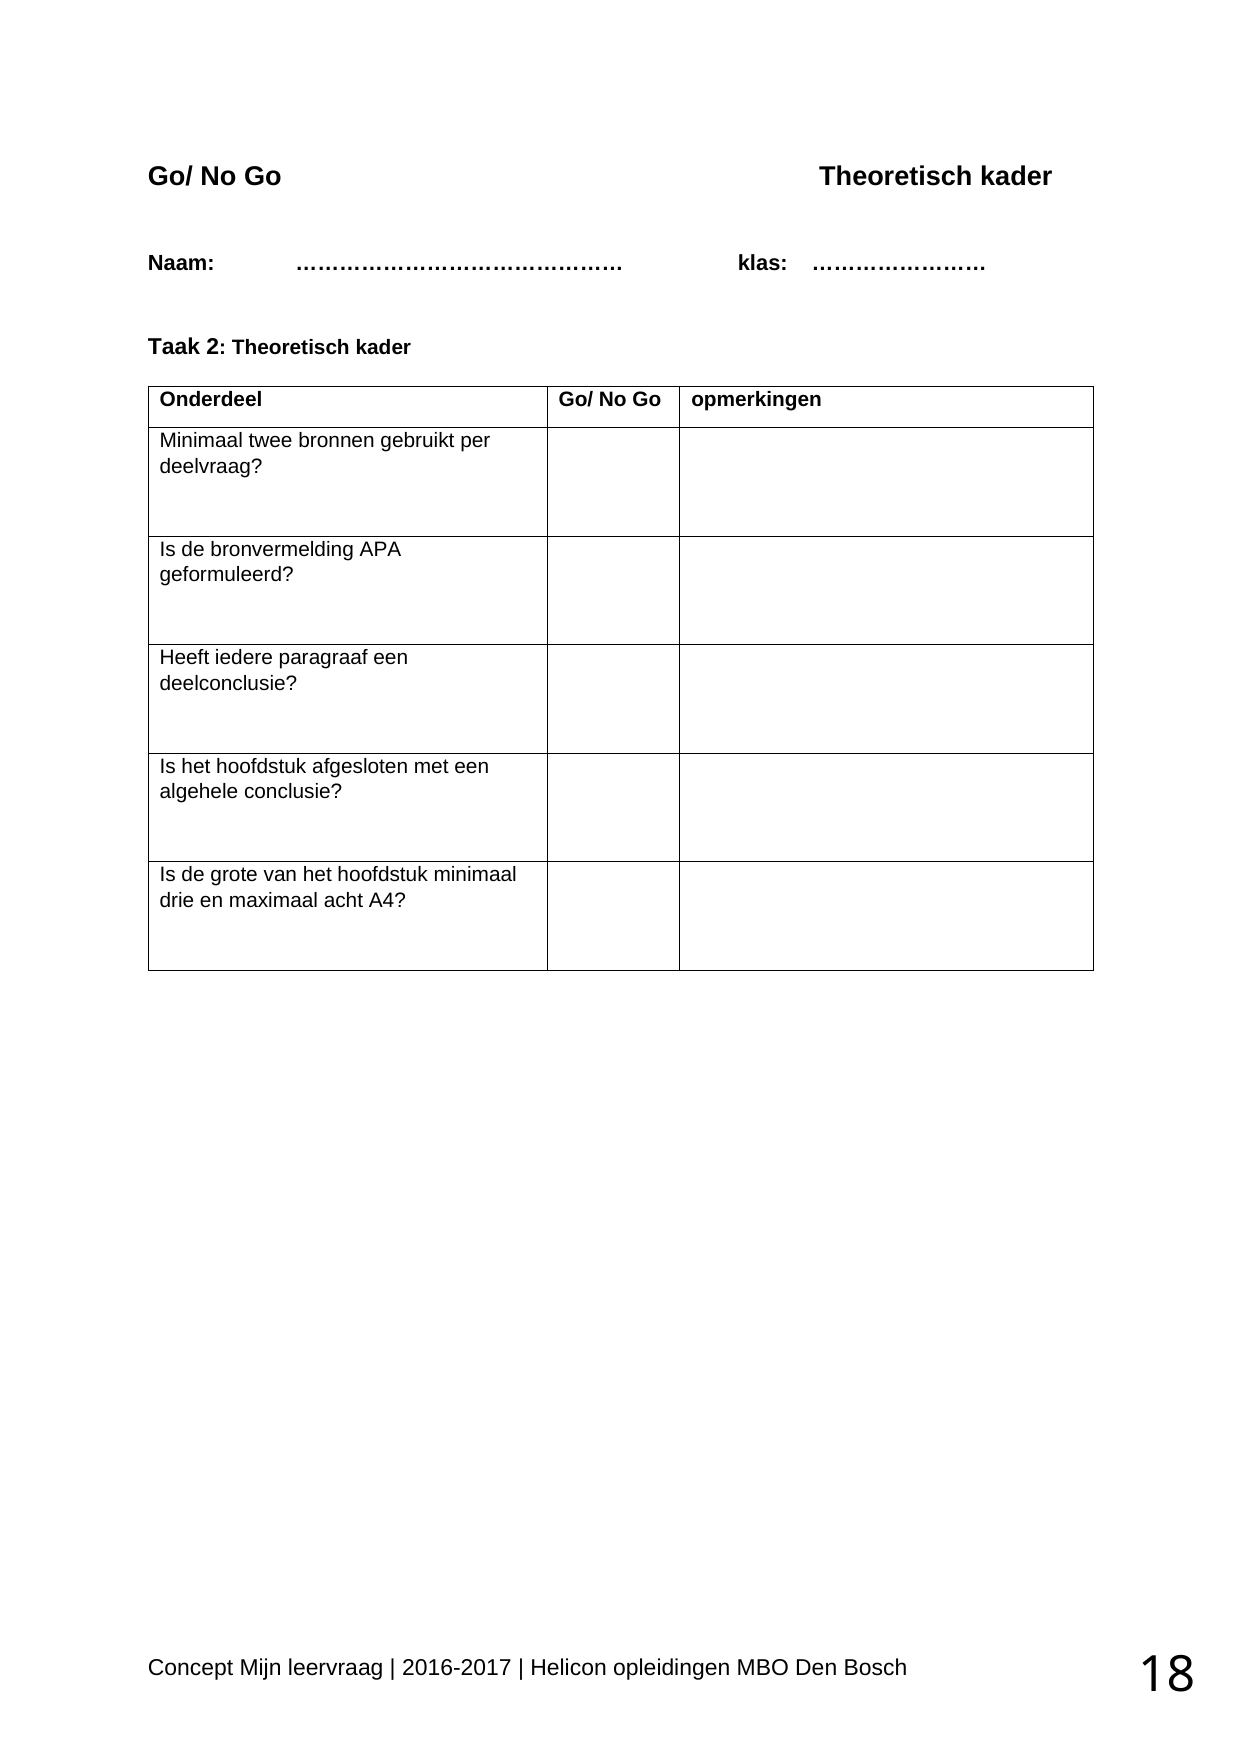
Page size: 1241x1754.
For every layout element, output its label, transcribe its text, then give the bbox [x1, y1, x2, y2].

table_cell [548, 862, 679, 969]
table_cell [680, 754, 1093, 861]
table_cell [680, 862, 1093, 969]
table_cell [680, 537, 1093, 644]
table_header opmerkingen [680, 387, 1093, 427]
table_cell [680, 645, 1093, 753]
table_cell Is de bronvermelding APA geformuleerd? [149, 537, 547, 644]
text Go/ No Go Theoretisch kader [148, 160, 1093, 191]
table_cell Is het hoofdstuk afgesloten met een algehele conclusie? [149, 754, 547, 861]
table_cell Is de grote van het hoofdstuk minimaal drie en maximaal acht A4? [149, 862, 547, 969]
table_cell [548, 754, 679, 861]
table_cell [548, 428, 679, 536]
text Naam: ……………………………………… klas: …………………… [148, 250, 1093, 275]
table_header Go/ No Go [548, 387, 679, 427]
table_cell [548, 645, 679, 753]
table_cell [548, 537, 679, 644]
table_cell [680, 428, 1093, 536]
text Taak 2: Theoretisch kader [148, 333, 1093, 359]
table_cell Minimaal twee bronnen gebruikt per deelvraag? [149, 428, 547, 536]
table_cell Heeft iedere paragraaf een deelconclusie? [149, 645, 547, 753]
table_header Onderdeel [149, 387, 547, 427]
